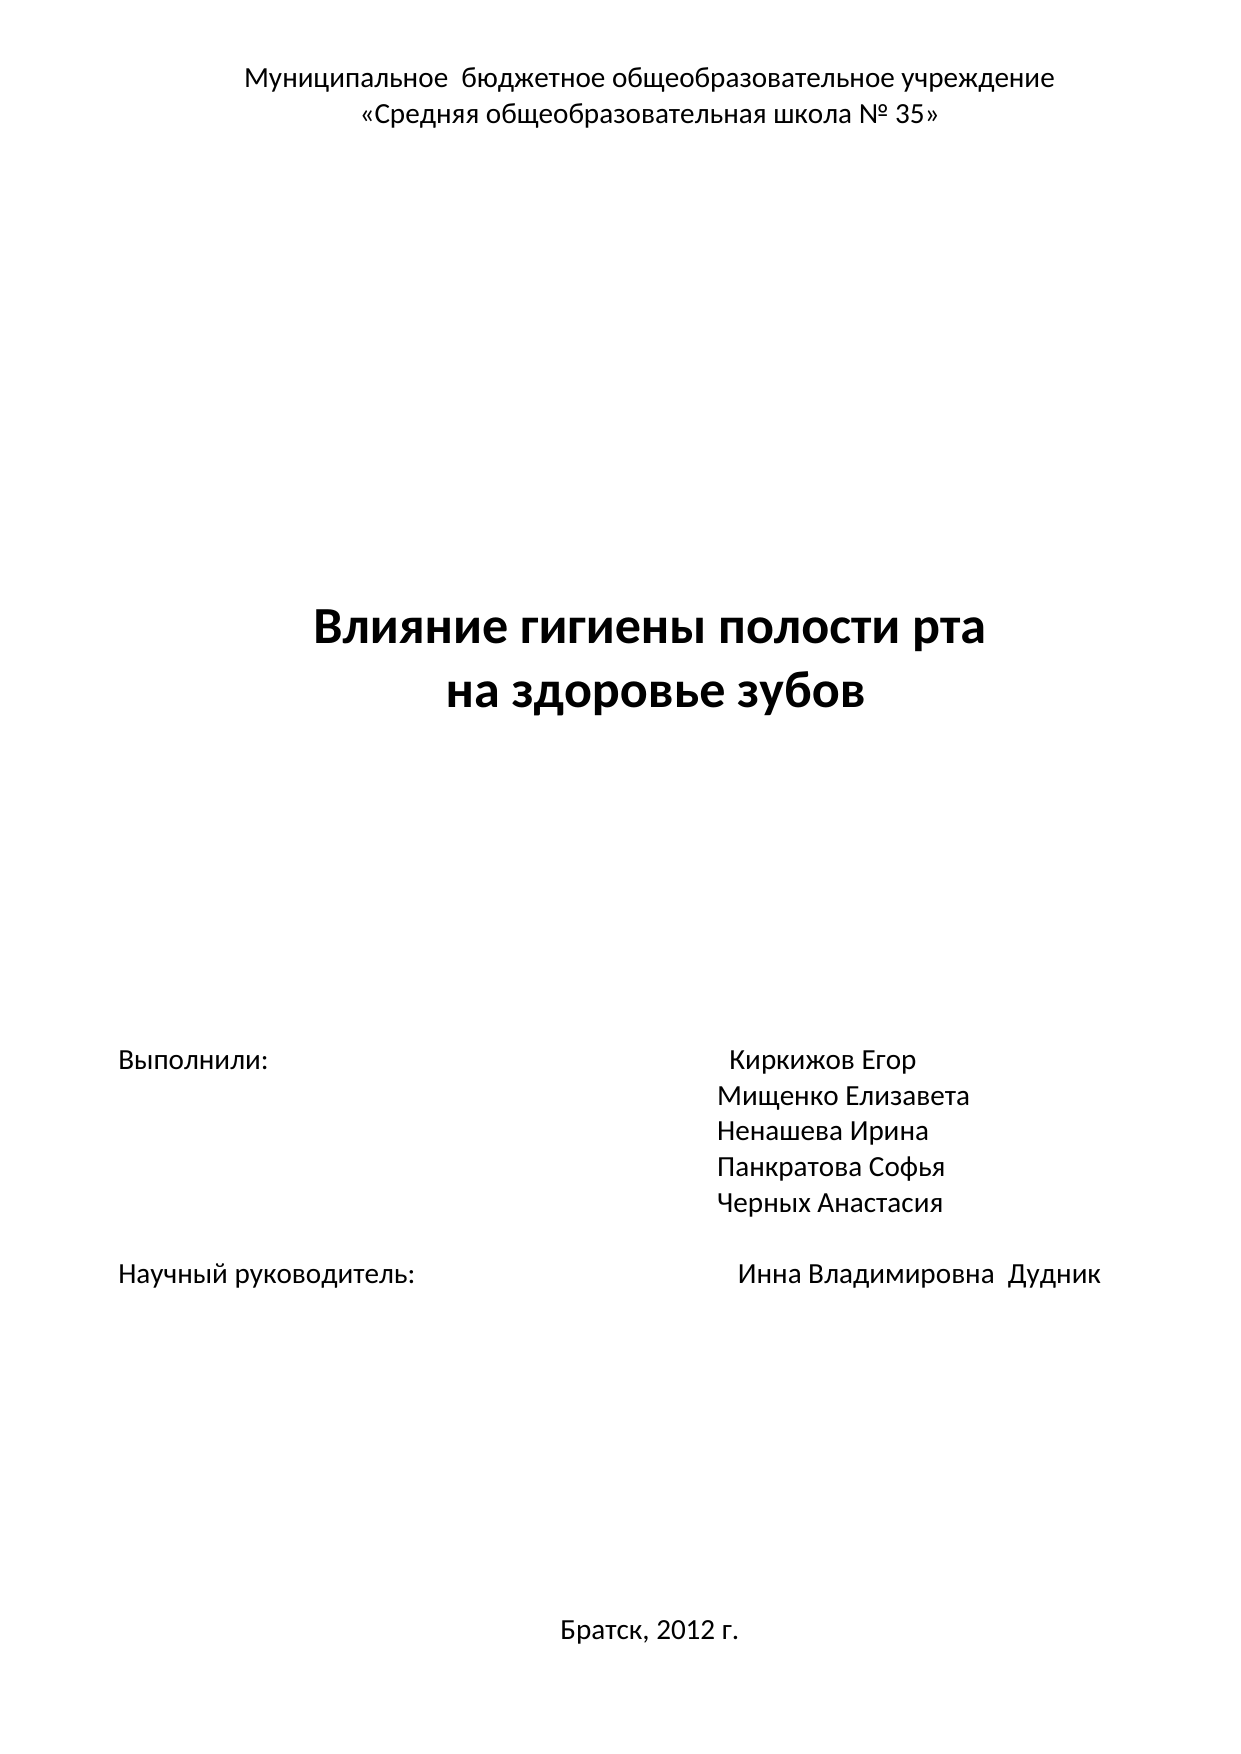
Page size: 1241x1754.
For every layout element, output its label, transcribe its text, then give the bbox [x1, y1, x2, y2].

text Муниципальное бюджетное общеобразовательное учреждение [118, 59, 1181, 95]
text Ненашева Ирина [118, 1112, 1181, 1148]
text Выполнили: Киркижов Егор [118, 1041, 1181, 1077]
text Братск, 2012 г. [118, 1611, 1181, 1647]
text на здоровье зубов [118, 657, 1181, 721]
text Мищенко Елизавета [118, 1077, 1181, 1112]
text Черных Анастасия [118, 1184, 1181, 1219]
text Научный руководитель: Инна Владимировна Дудник [118, 1255, 1181, 1291]
text «Средняя общеобразовательная школа № 35» [118, 95, 1181, 130]
text Влияние гигиены полости рта [118, 593, 1181, 657]
text Панкратова Софья [118, 1148, 1181, 1184]
